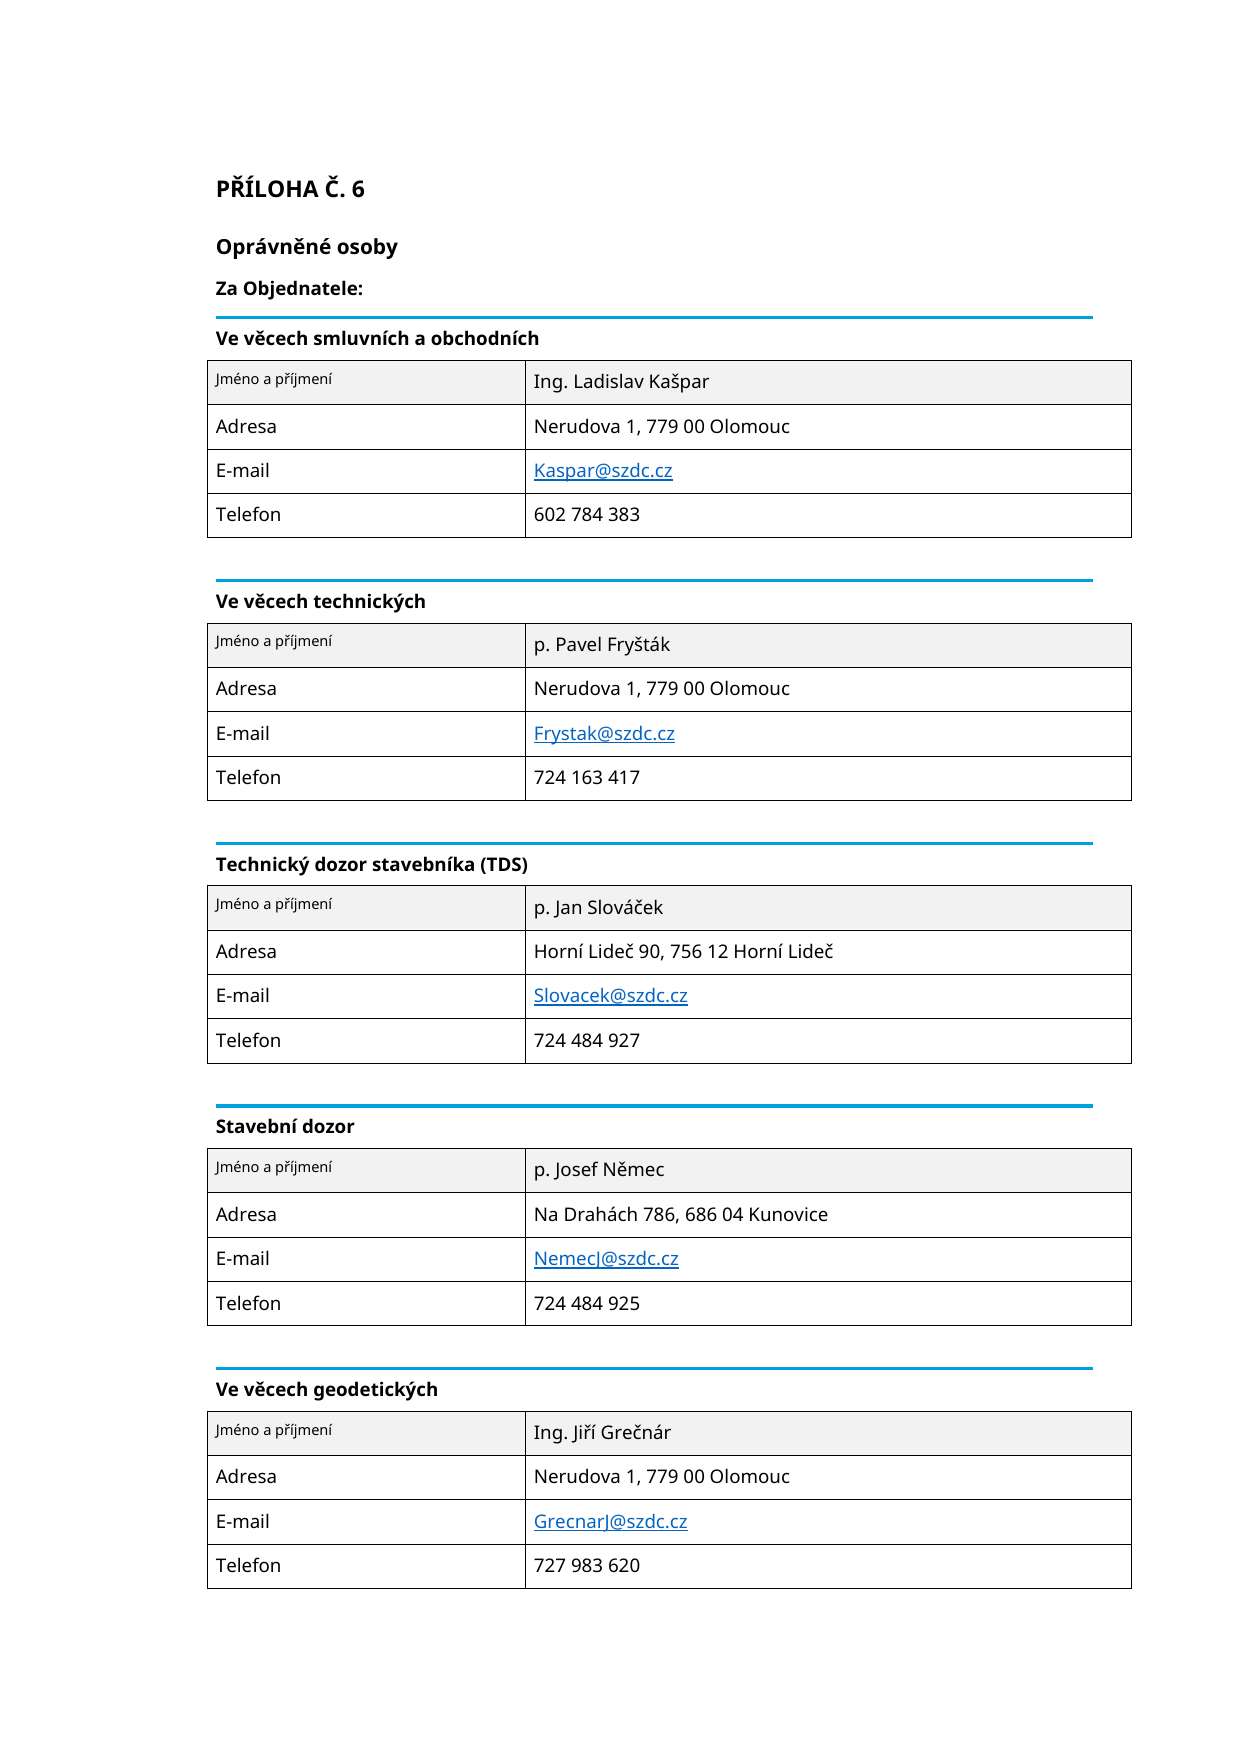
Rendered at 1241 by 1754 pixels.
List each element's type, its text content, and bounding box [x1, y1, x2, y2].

text Ve věcech smluvních a obchodních [216, 319, 1093, 351]
table_cell Adresa [208, 405, 525, 448]
text Příloha č. 6 [216, 172, 1093, 204]
table_cell E-mail [208, 712, 525, 756]
table_cell Adresa [208, 1193, 525, 1237]
text Oprávněné osoby [216, 232, 1093, 260]
table_header Jméno a příjmení [208, 1149, 525, 1192]
table_cell Telefon [208, 1282, 525, 1325]
table_cell NemecJ@szdc.cz [526, 1238, 1131, 1281]
table_cell Telefon [208, 1545, 525, 1588]
table_header Jméno a příjmení [208, 1412, 525, 1455]
table_cell Frystak@szdc.cz [526, 712, 1131, 756]
table_cell Adresa [208, 931, 525, 974]
text Stavební dozor [216, 1108, 1093, 1139]
table_header Jméno a příjmení [208, 361, 525, 404]
table_header p. Josef Němec [526, 1149, 1131, 1192]
table_cell Na Drahách 786, 686 04 Kunovice [526, 1193, 1131, 1237]
table_cell 727 983 620 [526, 1545, 1131, 1588]
table_cell Telefon [208, 757, 525, 800]
table_cell Horní Lideč 90, 756 12 Horní Lideč [526, 931, 1131, 974]
table_cell E-mail [208, 450, 525, 493]
table_cell 724 163 417 [526, 757, 1131, 800]
table_cell E-mail [208, 1238, 525, 1281]
table_cell GrecnarJ@szdc.cz [526, 1500, 1131, 1544]
table_cell Adresa [208, 1456, 525, 1499]
table_cell Adresa [208, 668, 525, 711]
table_cell Nerudova 1, 779 00 Olomouc [526, 668, 1131, 711]
text Technický dozor stavebníka (TDS) [216, 845, 1093, 876]
table_cell 724 484 927 [526, 1019, 1131, 1063]
table_header Ing. Jiří Grečnár [526, 1412, 1131, 1455]
table_cell E-mail [208, 975, 525, 1018]
table_cell Telefon [208, 494, 525, 537]
table_header Jméno a příjmení [208, 624, 525, 667]
table_cell 724 484 925 [526, 1282, 1131, 1325]
table_header Ing. Ladislav Kašpar [526, 361, 1131, 404]
text Ve věcech geodetických [216, 1370, 1093, 1402]
table_cell Nerudova 1, 779 00 Olomouc [526, 405, 1131, 448]
table_cell Slovacek@szdc.cz [526, 975, 1131, 1018]
table_cell E-mail [208, 1500, 525, 1544]
table_header Jméno a příjmení [208, 886, 525, 929]
table_cell Kaspar@szdc.cz [526, 450, 1131, 493]
text Za Objednatele: [216, 276, 1093, 301]
table_cell Nerudova 1, 779 00 Olomouc [526, 1456, 1131, 1499]
table_cell Telefon [208, 1019, 525, 1063]
table_cell 602 784 383 [526, 494, 1131, 537]
table_header p. Pavel Fryšták [526, 624, 1131, 667]
text Ve věcech technických [216, 582, 1093, 614]
table_header p. Jan Slováček [526, 886, 1131, 929]
